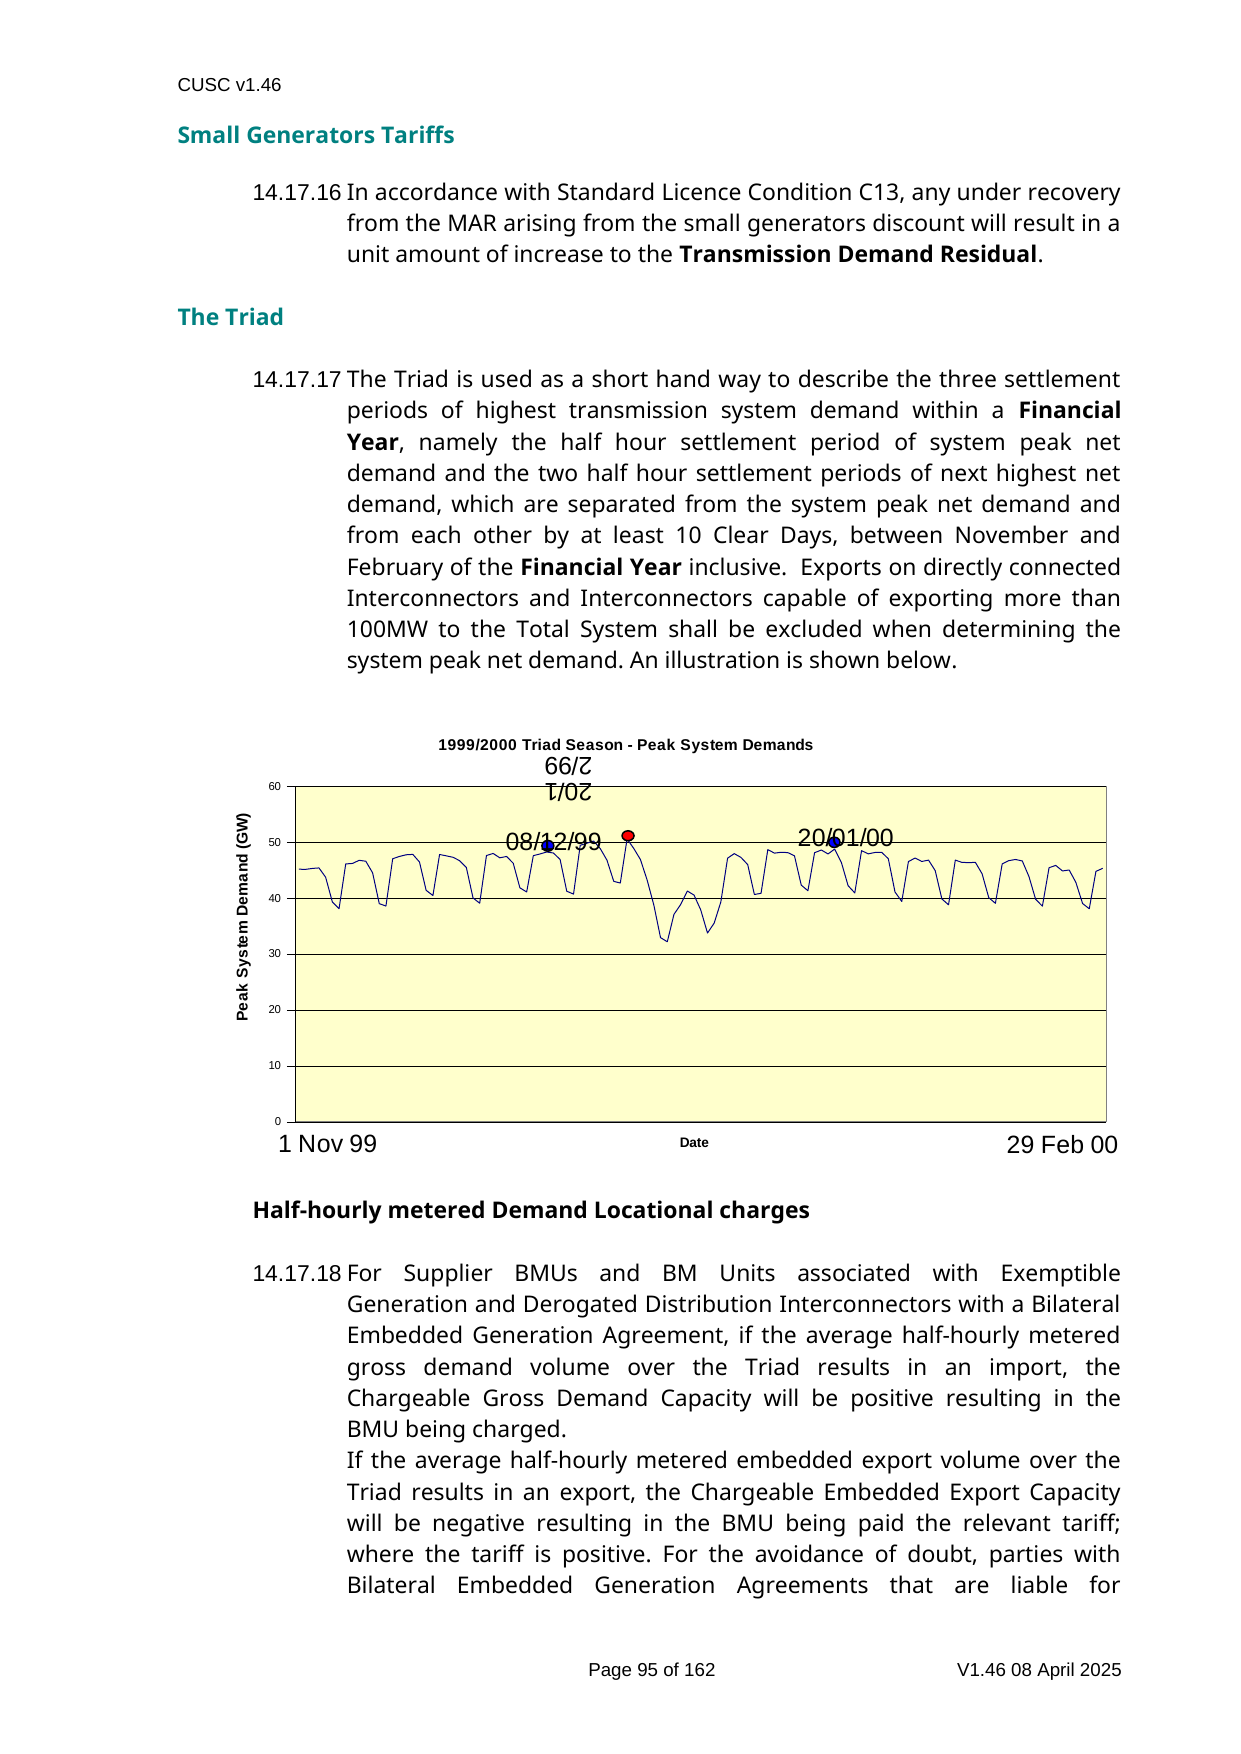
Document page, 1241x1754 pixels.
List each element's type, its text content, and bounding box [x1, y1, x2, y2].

text Half-hourly metered Demand Locational charges [177, 1194, 1121, 1226]
list For Supplier BMUs and BM Units associated with Exemptible Generation and Derogated Distribution Interconnectors with a Bilateral Embedded Generation Agreement, if the average half-hourly metered gross demand volume over the Triad results in an import, the Chargeable Gross Demand Capacity will be positive resulting in the BMU being charged. [252, 1257, 1121, 1444]
subtitle Small Generators Tariffs [177, 119, 1121, 150]
subtitle The Triad [177, 300, 1121, 332]
list The Triad is used as a short hand way to describe the three settlement periods of highest transmission system demand within a Financial Year, namely the half hour settlement period of system peak net demand and the two half hour settlement periods of next highest net demand, which are separated from the system peak net demand and from each other by at least 10 Clear Days, between November and February of the Financial Year inclusive. Exports on directly connected Interconnectors and Interconnectors capable of exporting more than 100MW to the Total System shall be excluded when determining the system peak net demand. An illustration is shown below. [252, 363, 1121, 675]
list In accordance with Standard Licence Condition C13, any under recovery from the MAR arising from the small generators discount will result in a unit amount of increase to the Transmission Demand Residual. [252, 175, 1121, 269]
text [347, 1444, 1121, 1601]
